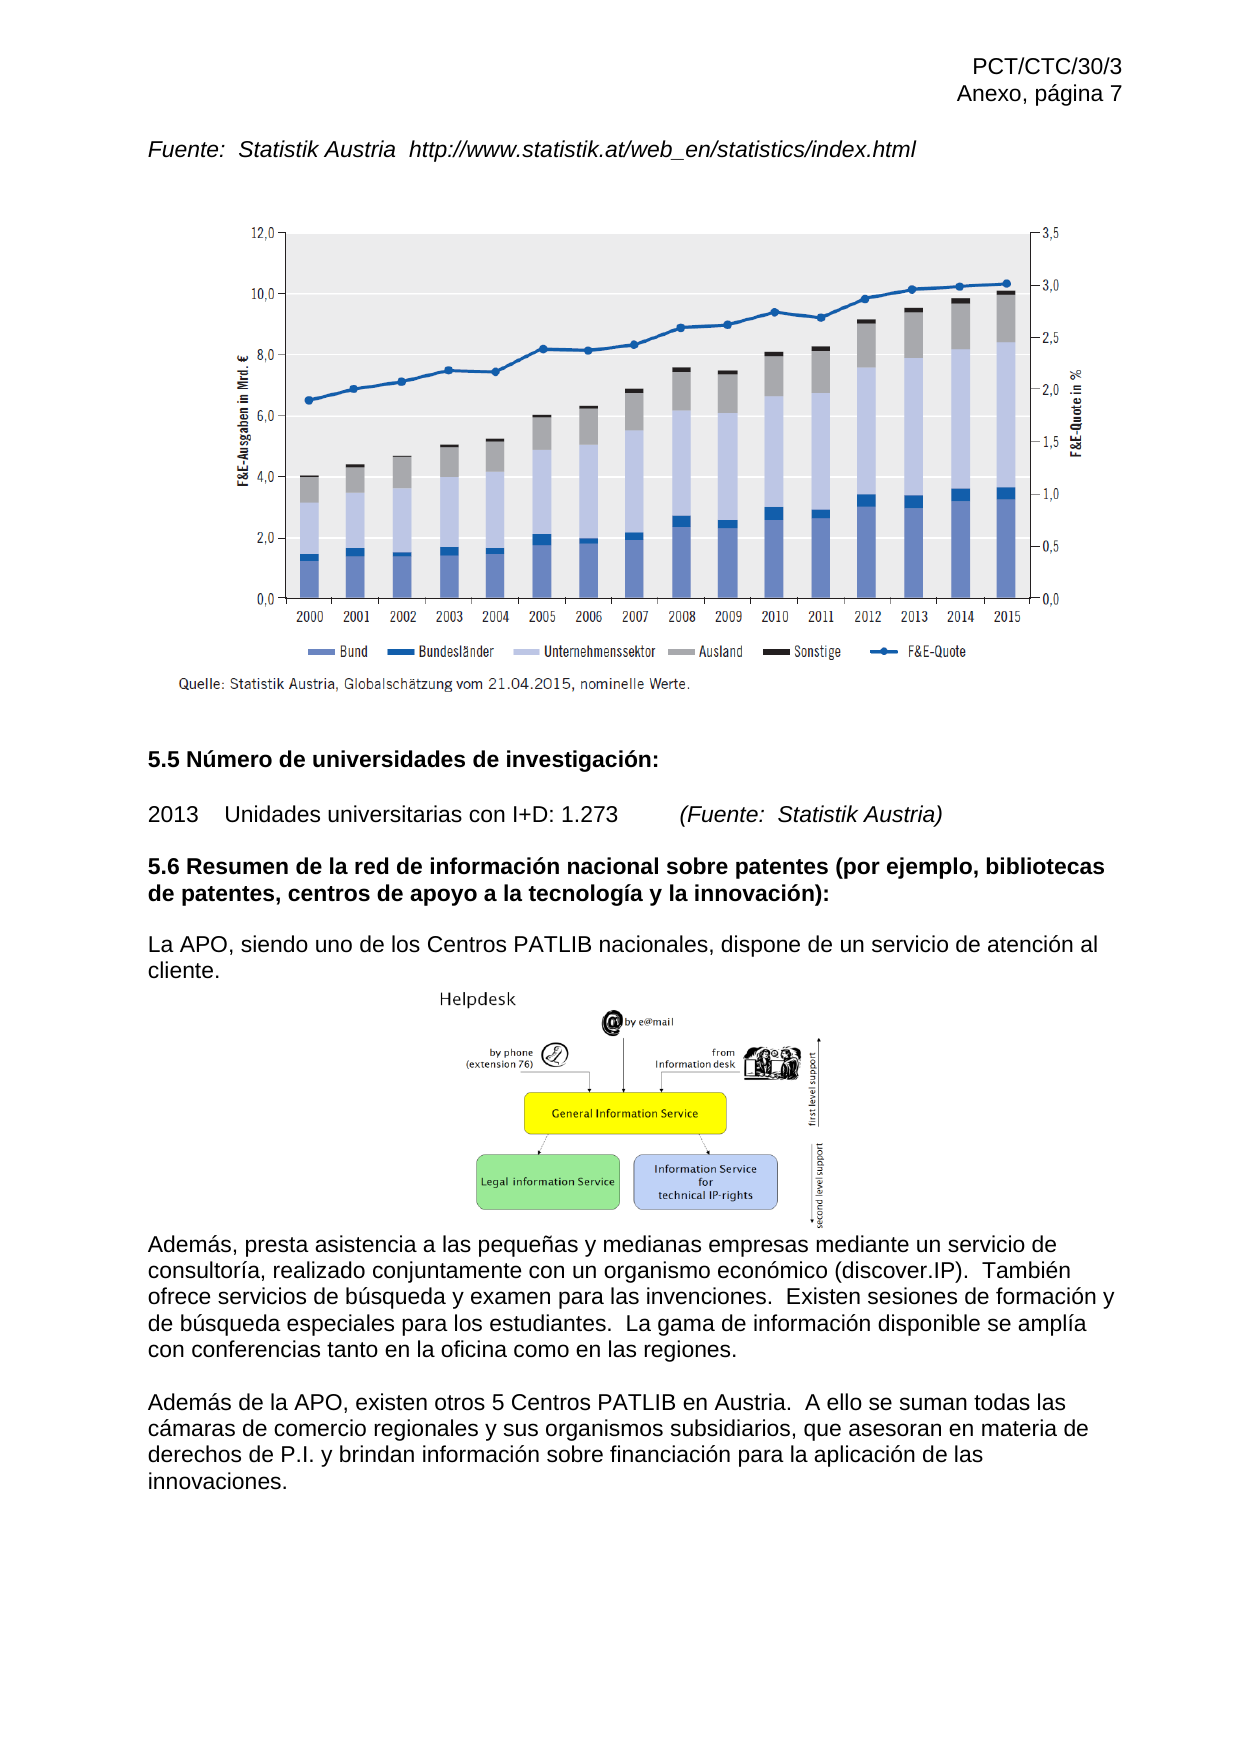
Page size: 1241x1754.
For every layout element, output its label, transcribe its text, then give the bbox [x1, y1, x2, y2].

text La APO, siendo uno de los Centros PATLIB nacionales, dispone de un servicio de atención al [148, 931, 1122, 957]
text Además de la APO, existen otros 5 Centros PATLIB en Austria. A ello se suman todas las cámaras de comercio regionales y sus organismos subsidiarios, que asesoran en materia de derechos de P.I. y brindan información sobre financiación para la aplicación de las innovaciones. [148, 1389, 1122, 1494]
text cliente. [148, 957, 1122, 984]
text 2013 Unidades universitarias con I+D: 1.273 (Fuente: Statistik Austria) [148, 797, 1122, 828]
text Fuente: Statistik Austria http://www.statistik.at/web_en/statistics/index.html [148, 132, 1122, 163]
picture [437, 990, 831, 1231]
subtitle 5.6 Resumen de la red de información nacional sobre patentes (por ejemplo, bibliotecas de patentes, centros de apoyo a la tecnología y la innovación): [148, 853, 1122, 906]
picture [175, 219, 1096, 695]
subtitle 5.5 Número de universidades de investigación: [148, 746, 1122, 772]
